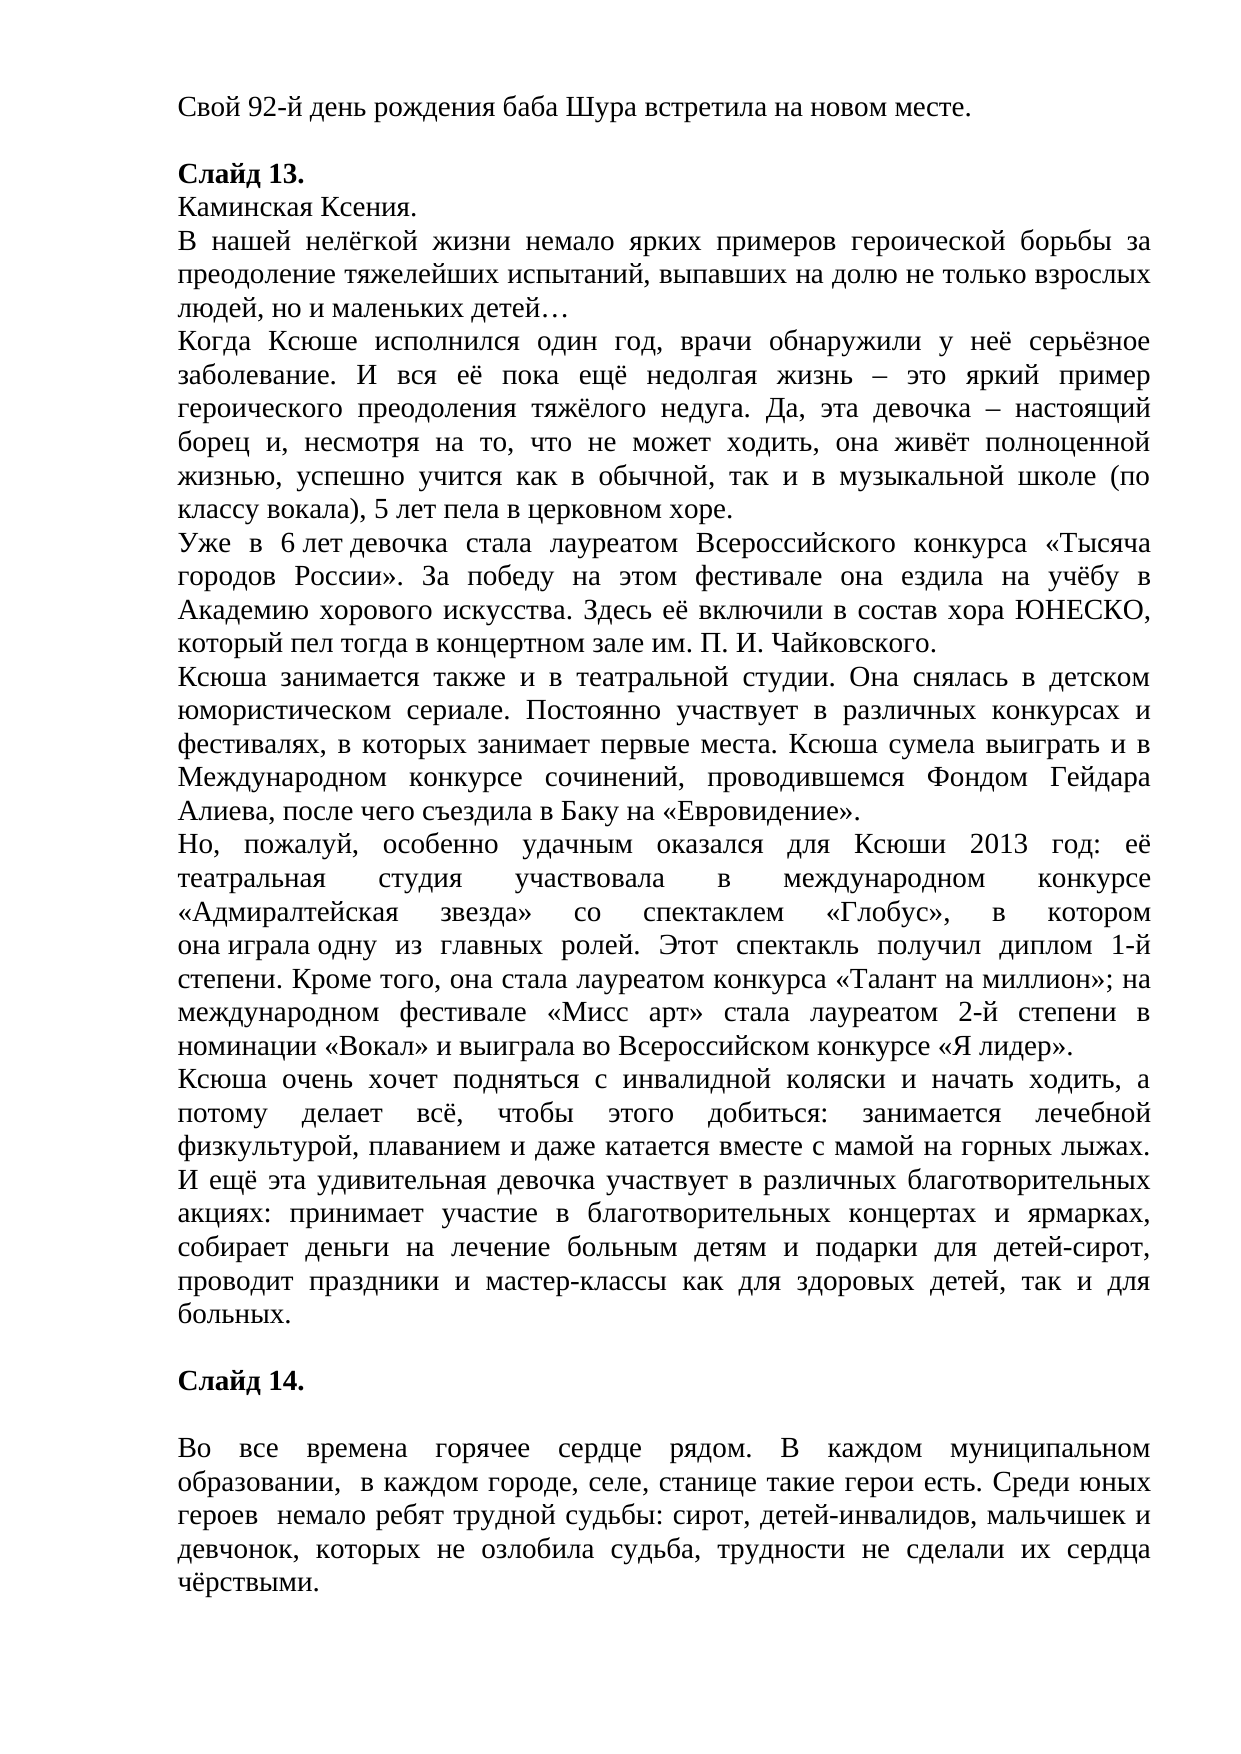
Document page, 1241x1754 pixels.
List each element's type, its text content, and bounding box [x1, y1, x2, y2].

text Слайд 13. [177, 156, 1152, 189]
text Во все времена горячее сердце рядом. В каждом муниципальном образовании, в каждом городе, селе, станице такие герои есть. Среди юных героев немало ребят трудной судьбы: сирот, детей-инвалидов, мальчишек и девчонок, которых не озлобила судьба, трудности не сделали их сердца чёрствыми. [177, 1430, 1152, 1598]
text Свой 92-й день рождения баба Шура встретила на новом месте. [177, 89, 1152, 122]
text Но, пожалуй, особенно удачным оказался для Ксюши 2013 год: её театральная студия участвовала в международном конкурсе «Адмиралтейская звезда» со спектаклем «Глобус», в котором она играла одну из главных ролей. Этот спектакль получил диплом 1-й степени. Кроме того, она стала лауреатом конкурса «Талант на миллион»; на международном фестивале «Мисс арт» стала лауреатом 2-й степени в номинации «Вокал» и выиграла во Всероссийском конкурсе «Я лидер». [177, 827, 1152, 1061]
text Каминская Ксения. [177, 189, 1152, 223]
text Ксюша очень хочет подняться с инвалидной коляски и начать ходить, а потому делает всё, чтобы этого добиться: занимается лечебной физкультурой, плаванием и даже катается вместе с мамой на горных лыжах. И ещё эта удивительная девочка участвует в различных благотворительных акциях: принимает участие в благотворительных концертах и ярмарках, собирает деньги на лечение больным детям и подарки для детей-сирот, проводит праздники и мастер-классы как для здоровых детей, так и для больных. [177, 1061, 1152, 1330]
text Слайд 14. [177, 1363, 1152, 1397]
text Ксюша занимается также и в театральной студии. Она снялась в детском юмористическом сериале. Постоянно участвует в различных конкурсах и фестивалях, в которых занимает первые места. Ксюша сумела выиграть и в Международном конкурсе сочинений, проводившемся Фондом Гейдара Алиева, после чего съездила в Баку на «Евровидение». [177, 659, 1152, 827]
text В нашей нелёгкой жизни немало ярких примеров героической борьбы за преодоление тяжелейших испытаний, выпавших на долю не только взрослых людей, но и маленьких детей… [177, 223, 1152, 323]
text Когда Ксюше исполнился один год, врачи обнаружили у неё серьёзное заболевание. И вся её пока ещё недолгая жизнь – это яркий пример героического преодоления тяжёлого недуга. Да, эта девочка – настоящий борец и, несмотря на то, что не может ходить, она живёт полноценной жизнью, успешно учится как в обычной, так и в музыкальной школе (по классу вокала), 5 лет пела в церковном хоре. [177, 323, 1152, 525]
text Уже в 6 лет девочка стала лауреатом Всероссийского конкурса «Тысяча городов России». За победу на этом фестивале она ездила на учёбу в Академию хорового искусства. Здесь её включили в состав хора ЮНЕСКО, который пел тогда в концертном зале им. П. И. Чайковского. [177, 525, 1152, 659]
